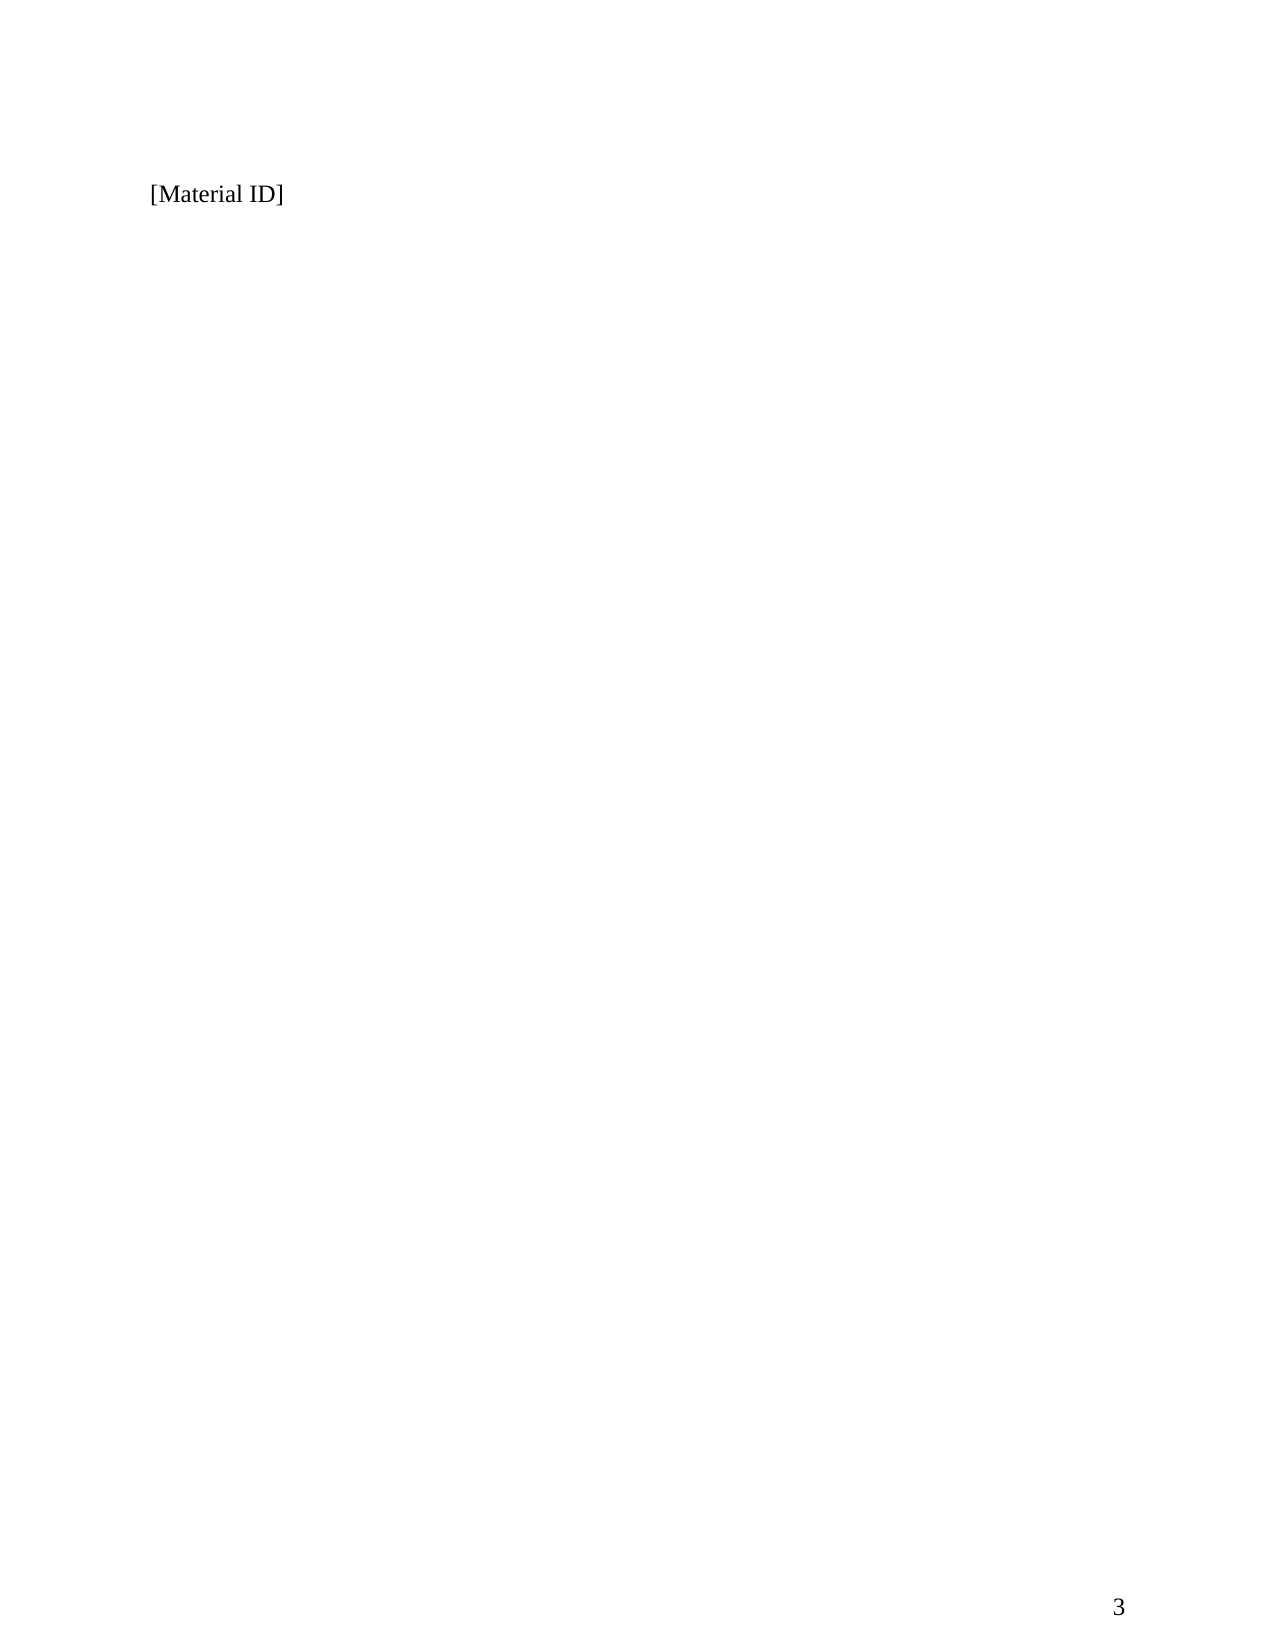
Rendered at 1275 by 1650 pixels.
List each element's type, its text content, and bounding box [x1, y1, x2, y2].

text [Material ID] [150, 179, 1125, 207]
